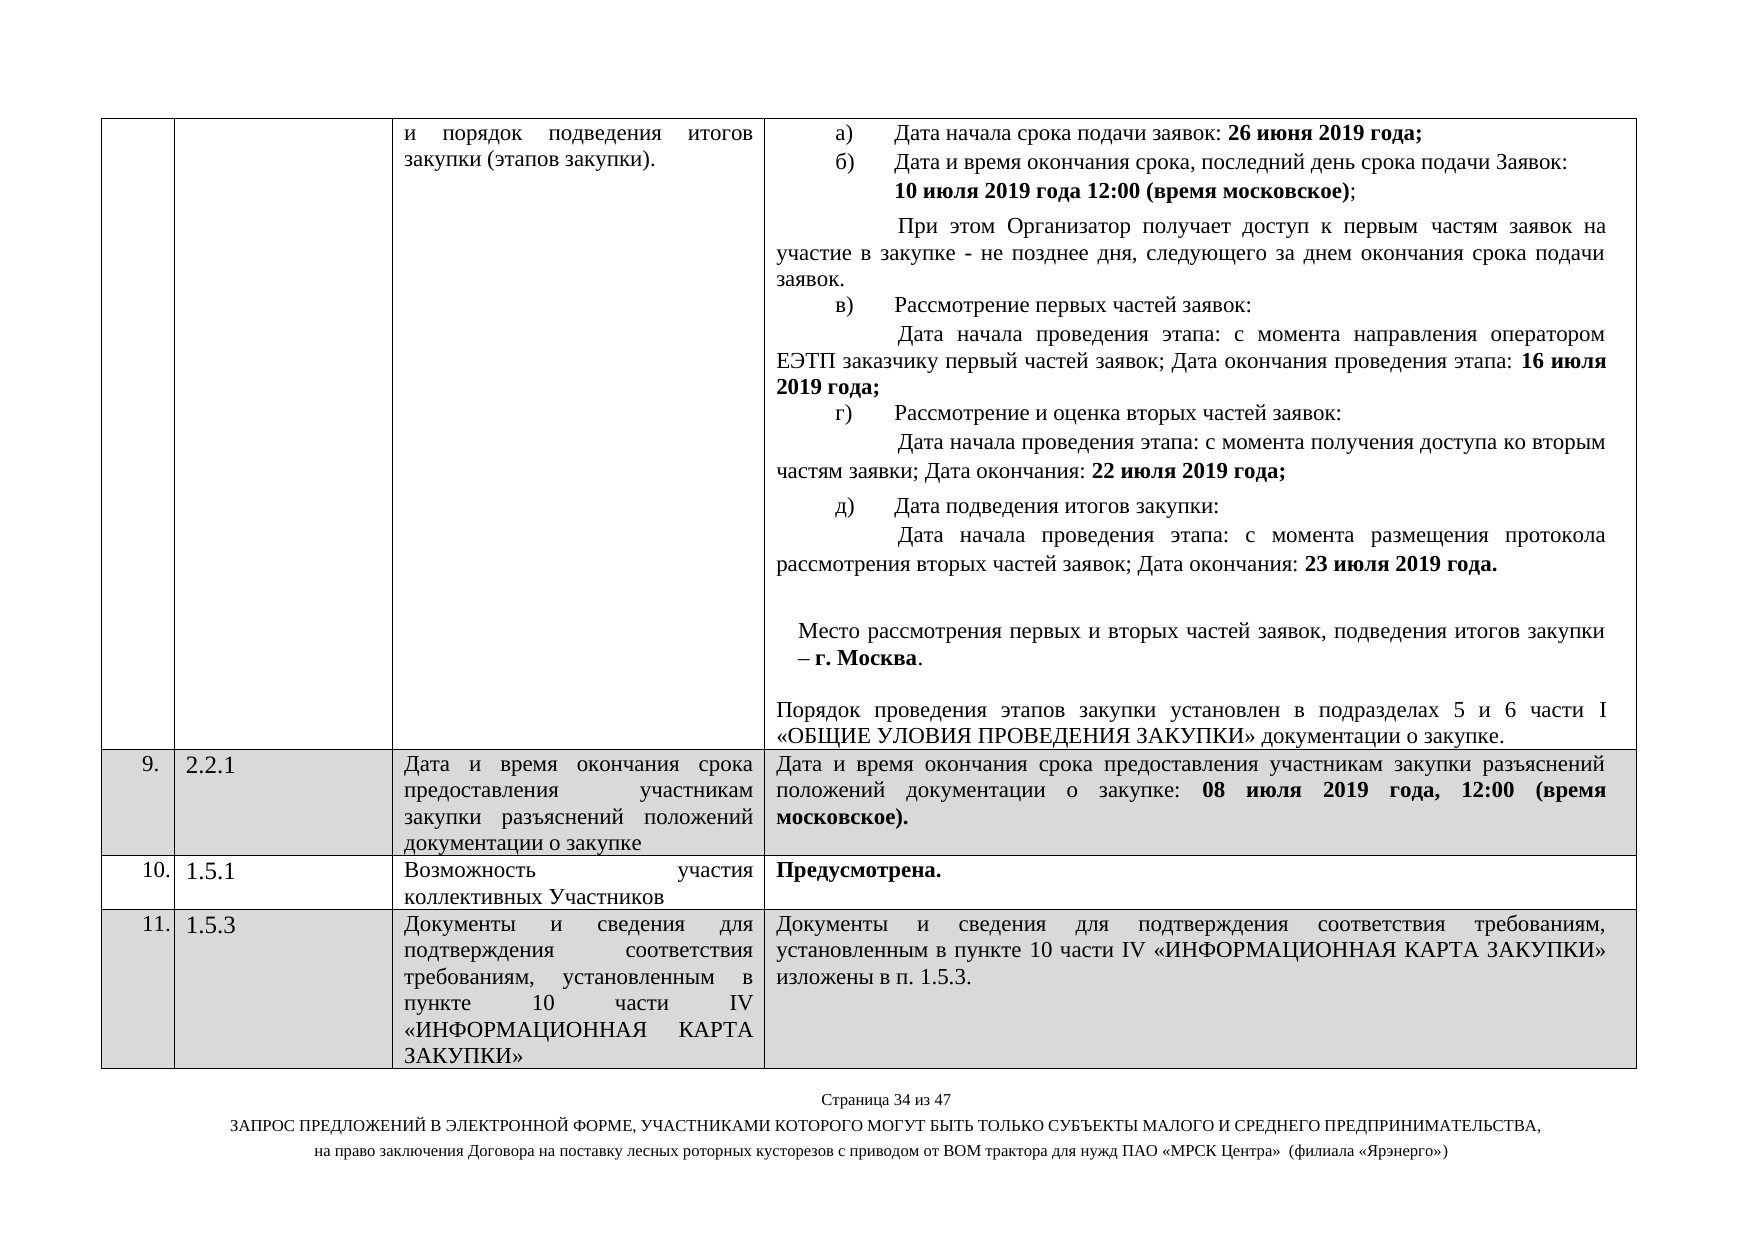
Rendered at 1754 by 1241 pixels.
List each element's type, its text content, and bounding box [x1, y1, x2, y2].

table_cell Дата и время окончания срока предоставления участникам закупки разъяснений положений документации о закупке [393, 750, 764, 855]
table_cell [175, 119, 392, 749]
table_cell [102, 750, 174, 855]
table_cell [102, 910, 174, 1068]
table_cell Дата и время окончания срока предоставления участникам закупки разъяснений положений документации о закупке: 08 июля 2019 года, 12:00 (время московское). [765, 750, 1636, 855]
table_cell 2.2.1 [175, 750, 392, 855]
table_cell Документы и сведения для подтверждения соответствия требованиям, установленным в пункте 10 части IV «ИНФОРМАЦИОННАЯ КАРТА ЗАКУПКИ» [393, 910, 764, 1068]
table_cell Возможность участия коллективных Участников [393, 856, 764, 909]
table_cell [765, 119, 1636, 749]
table_cell [102, 856, 174, 909]
table_cell Документы и сведения для подтверждения соответствия требованиям, установленным в пункте 10 части IV «ИНФОРМАЦИОННАЯ КАРТА ЗАКУПКИ» изложены в п. 1.5.3. [765, 910, 1636, 1068]
table_cell Предусмотрена. [765, 856, 1636, 909]
table_cell 1.5.3 [175, 910, 392, 1068]
table_cell 1.5.1 [175, 856, 392, 909]
table_cell [102, 119, 174, 749]
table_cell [393, 119, 764, 749]
